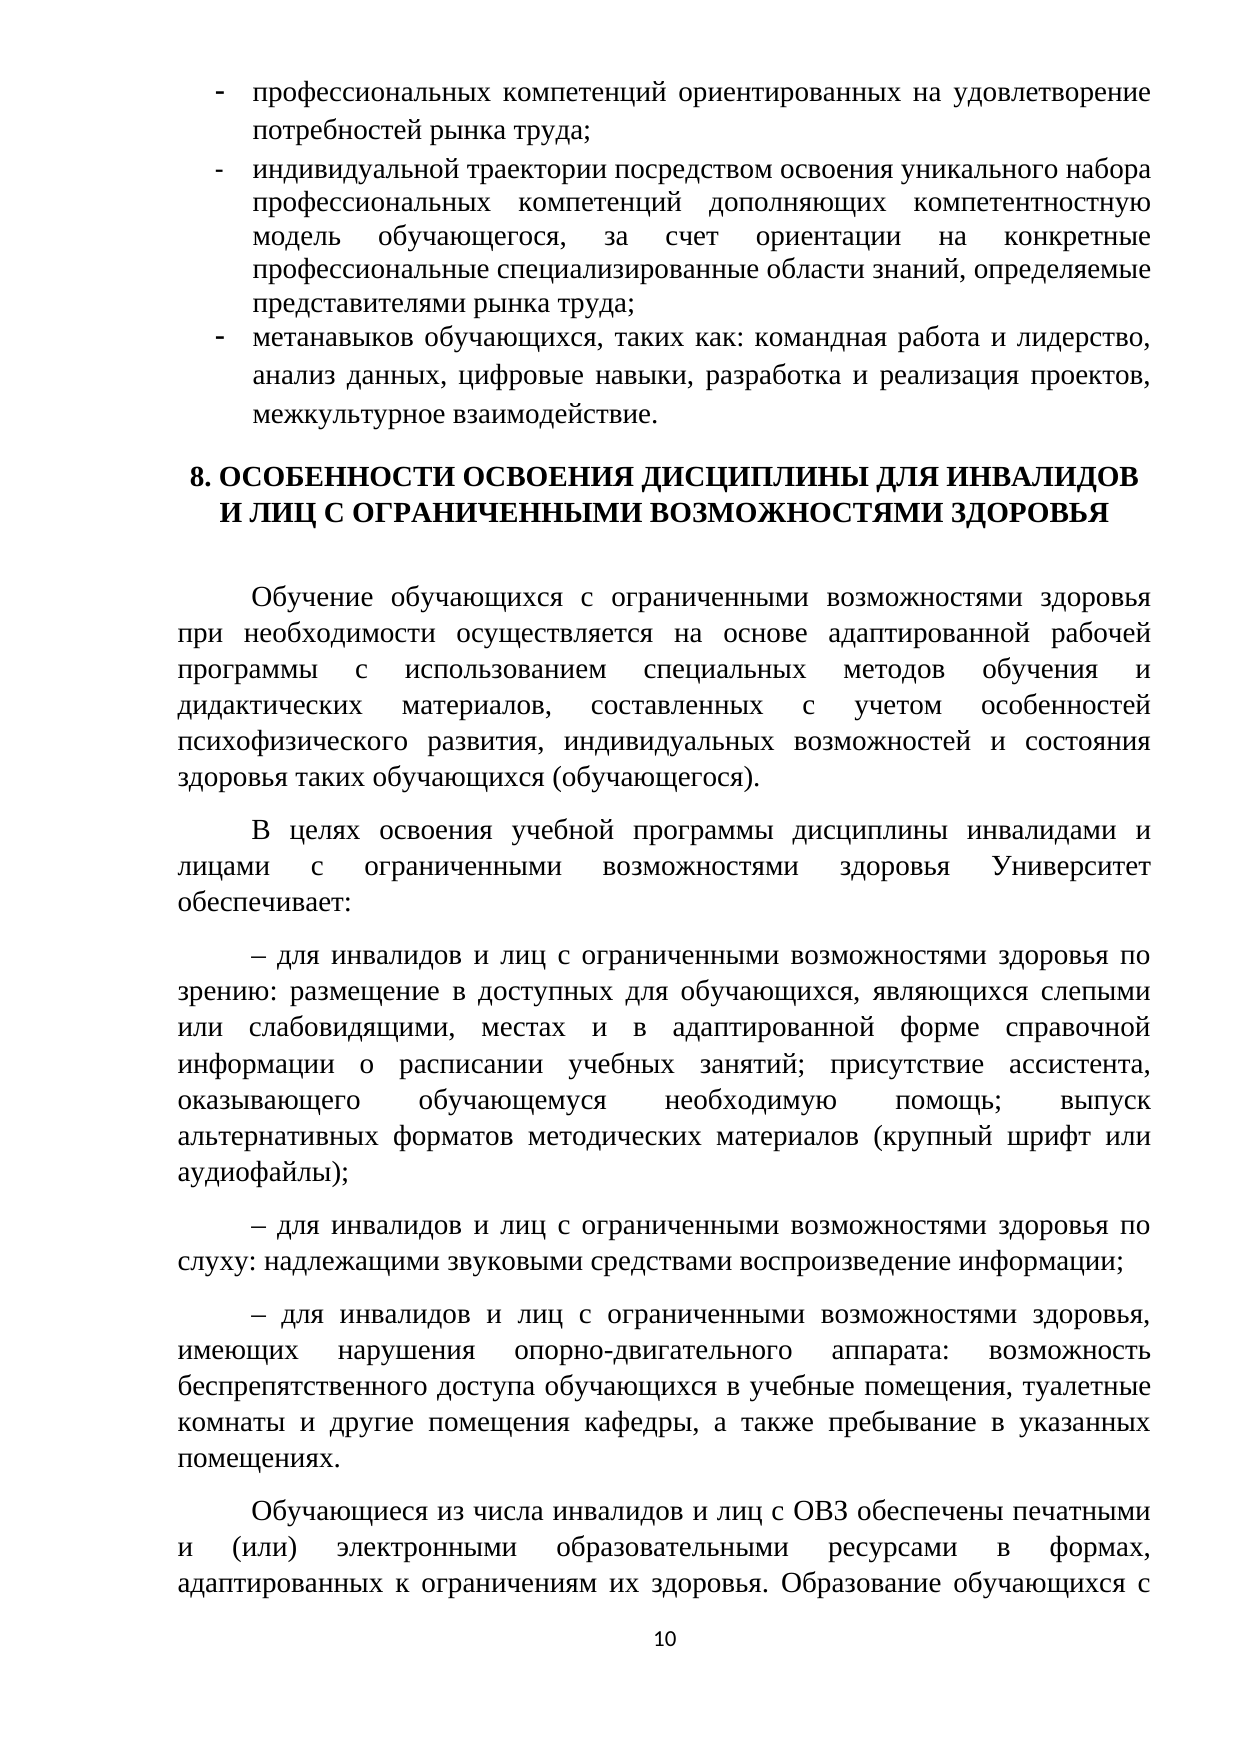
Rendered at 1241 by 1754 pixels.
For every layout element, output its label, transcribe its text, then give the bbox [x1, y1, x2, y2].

text В целях освоения учебной программы дисциплины инвалидами и лицами с ограниченными возможностями здоровья Университет обеспечивает: [177, 812, 1152, 918]
text Обучение обучающихся с ограниченными возможностями здоровья при необходимости осуществляется на основе адаптированной рабочей программы с использованием специальных методов обучения и дидактических материалов, составленных с учетом особенностей психофизического развития, индивидуальных возможностей и состояния здоровья таких обучающихся (обучающегося). [177, 579, 1152, 793]
list метанавыков обучающихся, таких как: командная работа и лидерство, анализ данных, цифровые навыки, разработка и реализация проектов, межкультурное взаимодействие. [215, 319, 1152, 429]
text – для инвалидов и лиц с ограниченными возможностями здоровья по зрению: размещение в доступных для обучающихся, являющихся слепыми или слабовидящими, местах и в адаптированной форме справочной информации о расписании учебных занятий; присутствие ассистента, оказывающего обучающемуся необходимую помощь; выпуск альтернативных форматов методических материалов (крупный шрифт или аудиофайлы); [177, 937, 1152, 1188]
list индивидуальной траектории посредством освоения уникального набора профессиональных компетенций дополняющих компетентностную модель обучающегося, за счет ориентации на конкретные профессиональные специализированные области знаний, определяемые представителями рынка труда; [215, 151, 1152, 319]
text – для инвалидов и лиц с ограниченными возможностями здоровья, имеющих нарушения опорно-двигательного аппарата: возможность беспрепятственного доступа обучающихся в учебные помещения, туалетные комнаты и другие помещения кафедры, а также пребывание в указанных помещениях. [177, 1296, 1152, 1474]
text – для инвалидов и лиц с ограниченными возможностями здоровья по слуху: надлежащими звуковыми средствами воспроизведение информации; [177, 1207, 1152, 1277]
list профессиональных компетенций ориентированных на удовлетворение потребностей рынка труда; [215, 74, 1152, 146]
subtitle 8. ОСОБЕННОСТИ ОСВОЕНИЯ ДИСЦИПЛИНЫ ДЛЯ ИНВАЛИДОВ И ЛИЦ С ОГРАНИЧЕННЫМИ ВОЗМОЖНОСТЯМИ ЗДОРОВЬЯ [177, 459, 1152, 529]
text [177, 1493, 1152, 1599]
